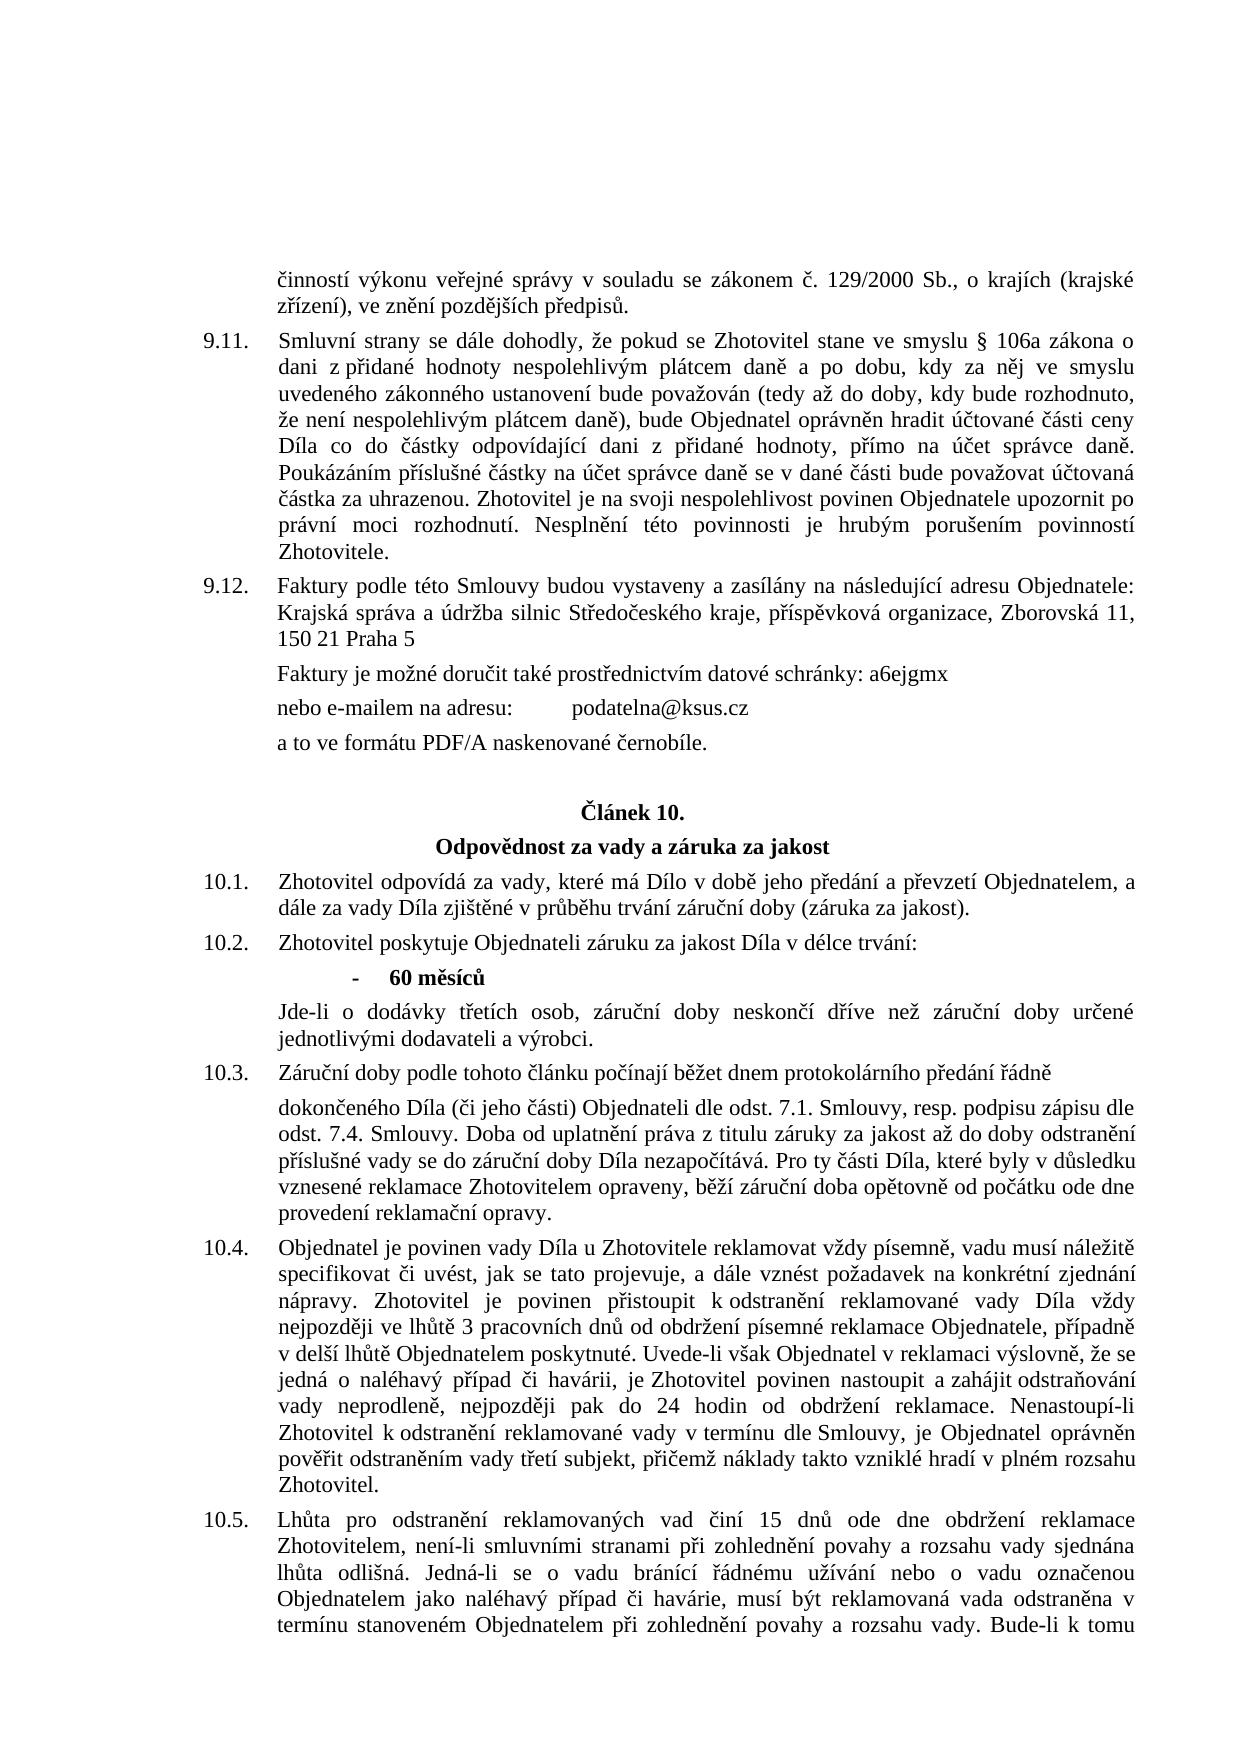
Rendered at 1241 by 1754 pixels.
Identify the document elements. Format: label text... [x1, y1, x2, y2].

text Záruční doby podle tohoto článku počínají běžet dnem protokolárního předání řádně [203, 1059, 1136, 1086]
list a to ve formátu PDF/A naskenované černobíle. [248, 729, 1136, 756]
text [203, 1506, 1136, 1638]
list dokončeného Díla (či jeho části) Objednateli dle odst. 7.1. Smlouvy, resp. podpisu zápisu dle odst. 7.4. Smlouvy. Doba od uplatnění práva z titulu záruky za jakost až do doby odstranění příslušné vady se do záruční doby Díla nezapočítává. Pro ty části Díla, které byly v důsledku vznesené reklamace Zhotovitelem opraveny, běží záruční doba opětovně od počátku ode dne provedení reklamační opravy. [278, 1094, 1136, 1226]
text Smluvní strany se dále dohodly, že pokud se Zhotovitel stane ve smyslu § 106a zákona o dani z přidané hodnoty nespolehlivým plátcem daně a po dobu, kdy za něj ve smyslu uvedeného zákonného ustanovení bude považován (tedy až do doby, kdy bude rozhodnuto, že není nespolehlivým plátcem daně), bude Objednatel oprávněn hradit účtované části ceny Díla co do částky odpovídající dani z přidané hodnoty, přímo na účet správce daně. Poukázáním příslušné částky na účet správce daně se v dané části bude považovat účtovaná částka za uhrazenou. Zhotovitel je na svoji nespolehlivost povinen Objednatele upozornit po právní moci rozhodnutí. Nesplnění této povinnosti je hrubým porušením povinností Zhotovitele. [203, 327, 1136, 564]
list Jde-li o dodávky třetích osob, záruční doby neskončí dříve než záruční doby určené jednotlivými dodavateli a výrobci. [278, 998, 1136, 1051]
text Objednatel je povinen vady Díla u Zhotovitele reklamovat vždy písemně, vadu musí náležitě specifikovat či uvést, jak se tato projevuje, a dále vznést požadavek na konkrétní zjednání nápravy. Zhotovitel je povinen přistoupit k odstranění reklamované vady Díla vždy nejpozději ve lhůtě 3 pracovních dnů od obdržení písemné reklamace Objednatele, případně v delší lhůtě Objednatelem poskytnuté. Uvede-li však Objednatel v reklamaci výslovně, že se jedná o naléhavý případ či havárii, je Zhotovitel povinen nastoupit a zahájit odstraňování vady neprodleně, nejpozději pak do 24 hodin od obdržení reklamace. Nenastoupí-li Zhotovitel k odstranění reklamované vady v termínu dle Smlouvy, je Objednatel oprávněn pověřit odstraněním vady třetí subjekt, přičemž náklady takto vzniklé hradí v plném rozsahu Zhotovitel. [203, 1234, 1136, 1498]
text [203, 266, 1136, 318]
list Zhotovitel odpovídá za vady, které má Dílo v době jeho předání a převzetí Objednatelem, a dále za vady Díla zjištěné v průběhu trvání záruční doby (záruka za jakost). [203, 868, 1136, 921]
text Faktury podle této Smlouvy budou vystaveny a zasílány na následující adresu Objednatele: Krajská správa a údržba silnic Středočeského kraje, příspěvková organizace, Zborovská 11, 150 21 Praha 5 [203, 572, 1136, 651]
text Odpovědnost za vady a záruka za jakost [129, 833, 1136, 859]
list 60 měsíců [352, 964, 1136, 990]
text Zhotovitel poskytuje Objednateli záruku za jakost Díla v délce trvání: [203, 929, 1136, 955]
list nebo e-mailem na adresu: podatelna@ksus.cz [277, 694, 1136, 721]
list Faktury je možné doručit také prostřednictvím datové schránky: a6ejgmx [277, 660, 1136, 686]
